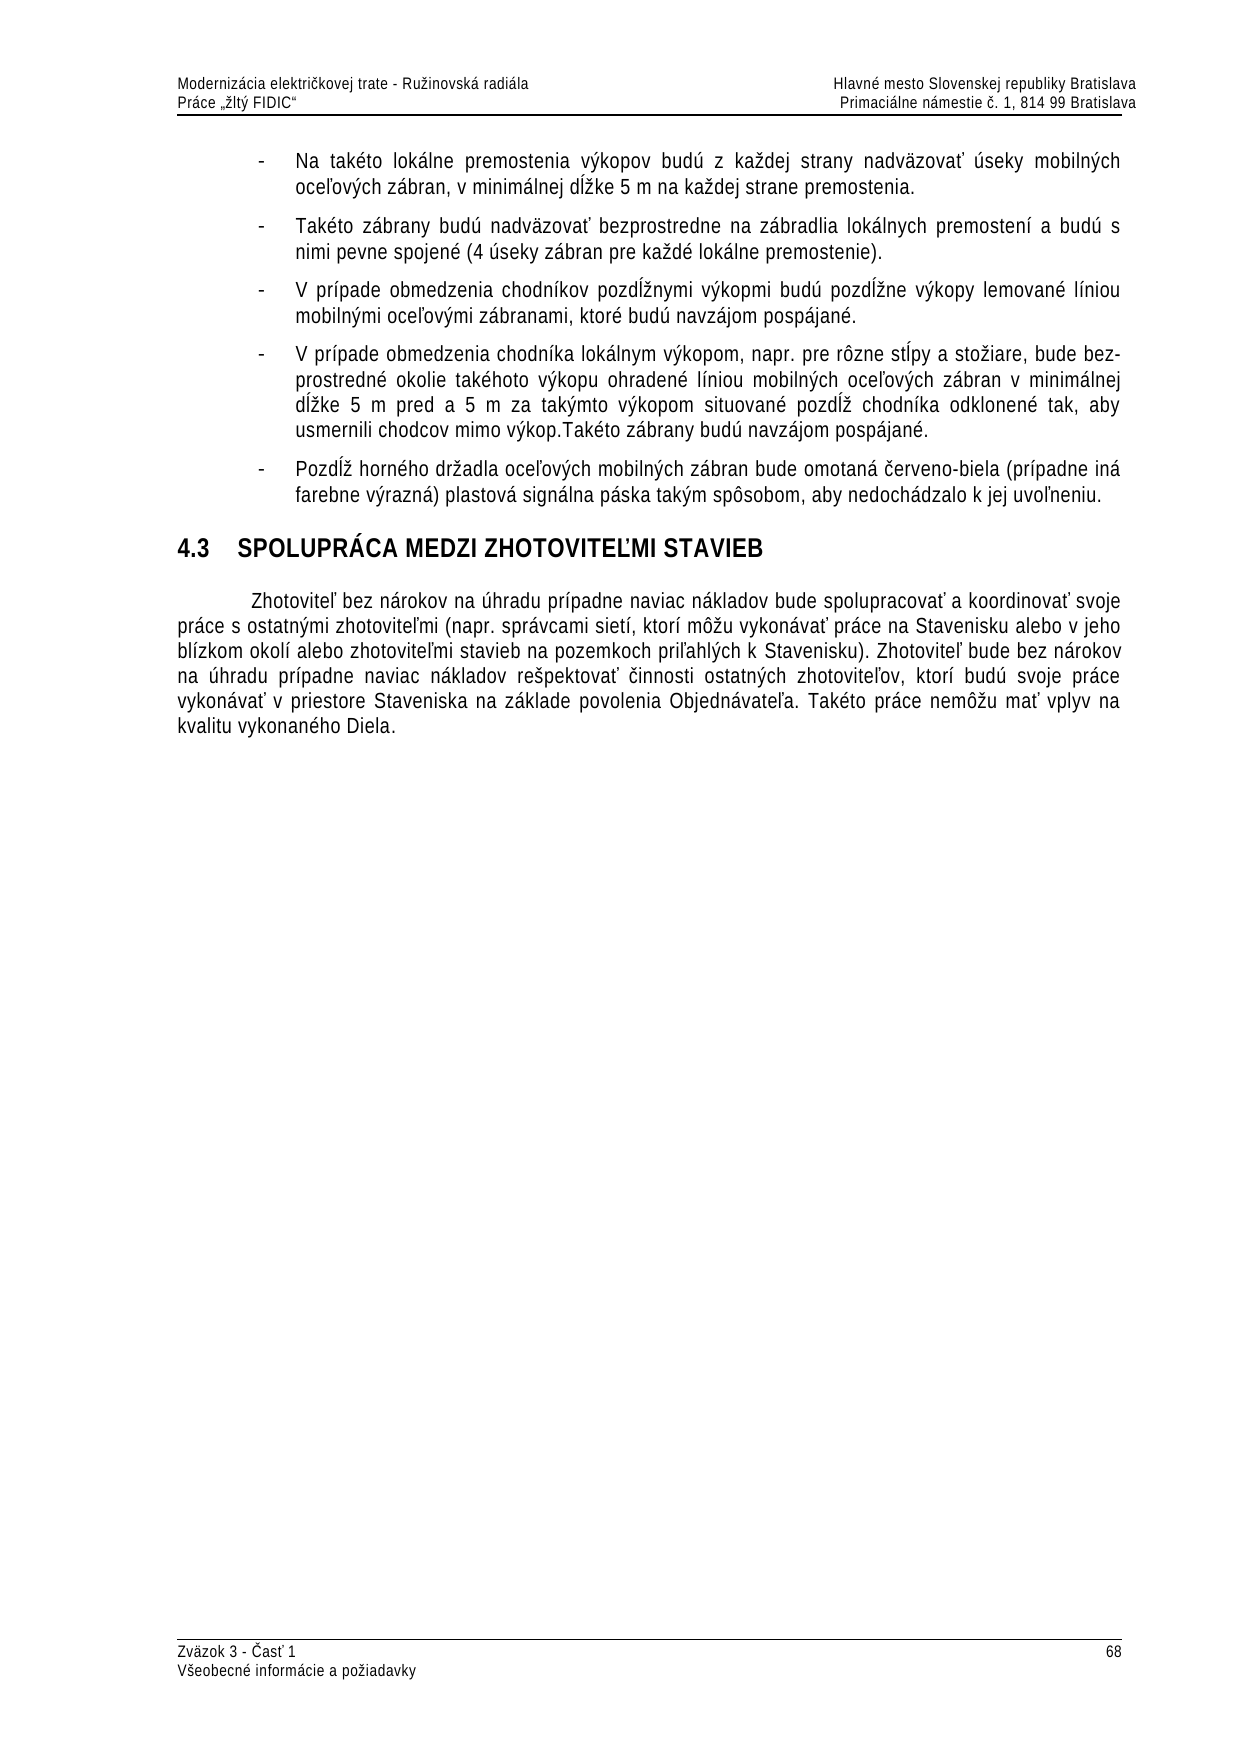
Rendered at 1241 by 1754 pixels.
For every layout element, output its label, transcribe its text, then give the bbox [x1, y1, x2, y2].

list Takéto zábrany budú nadväzovať bezprostredne na zábradlia lokálnych premostení a budú s nimi pevne spojené (4 úseky zábran pre každé lokálne premostenie). [258, 212, 1122, 264]
list V prípade obmedzenia chodníkov pozdĺžnymi výkopmi budú pozdĺžne výkopy lemované líniou mobilnými oceľovými zábranami, ktoré budú navzájom pospájané. [258, 276, 1122, 328]
text Zhotoviteľ bez nárokov na úhradu prípadne naviac nákladov bude spolupracovať a koordinovať svoje práce s ostatnými zhotoviteľmi (napr. správcami sietí, ktorí môžu vykonávať práce na Stavenisku alebo v jeho blízkom okolí alebo zhotoviteľmi stavieb na pozemkoch priľahlých k Stavenisku). Zhotoviteľ bude bez nárokov na úhradu prípadne naviac nákladov rešpektovať činnosti ostatných zhotoviteľov, ktorí budú svoje práce vykonávať v priestore Staveniska na základe povolenia Objednávateľa. Takéto práce nemôžu mať vplyv na kvalitu vykonaného Diela. [177, 588, 1122, 738]
list Pozdĺž horného držadla oceľových mobilných zábran bude omotaná červeno-biela (prípadne iná farebne výrazná) plastová signálna páska takým spôsobom, aby nedochádzalo k jej uvoľneniu. [258, 455, 1122, 507]
list Na takéto lokálne premostenia výkopov budú z každej strany nadväzovať úseky mobilných oceľových zábran, v minimálnej dĺžke 5 m na každej strane premostenia. [258, 148, 1122, 199]
subtitle Spolupráca medzi Zhotoviteľmi stavieb [177, 532, 1122, 563]
list V prípade obmedzenia chodníka lokálnym výkopom, napr. pre rôzne stĺpy a stožiare, bude bez-prostredné okolie takéhoto výkopu ohradené líniou mobilných oceľových zábran v minimálnej dĺžke 5 m pred a 5 m za takýmto výkopom situované pozdĺž chodníka odklonené tak, aby usmernili chodcov mimo výkop.Takéto zábrany budú navzájom pospájané. [258, 340, 1122, 442]
